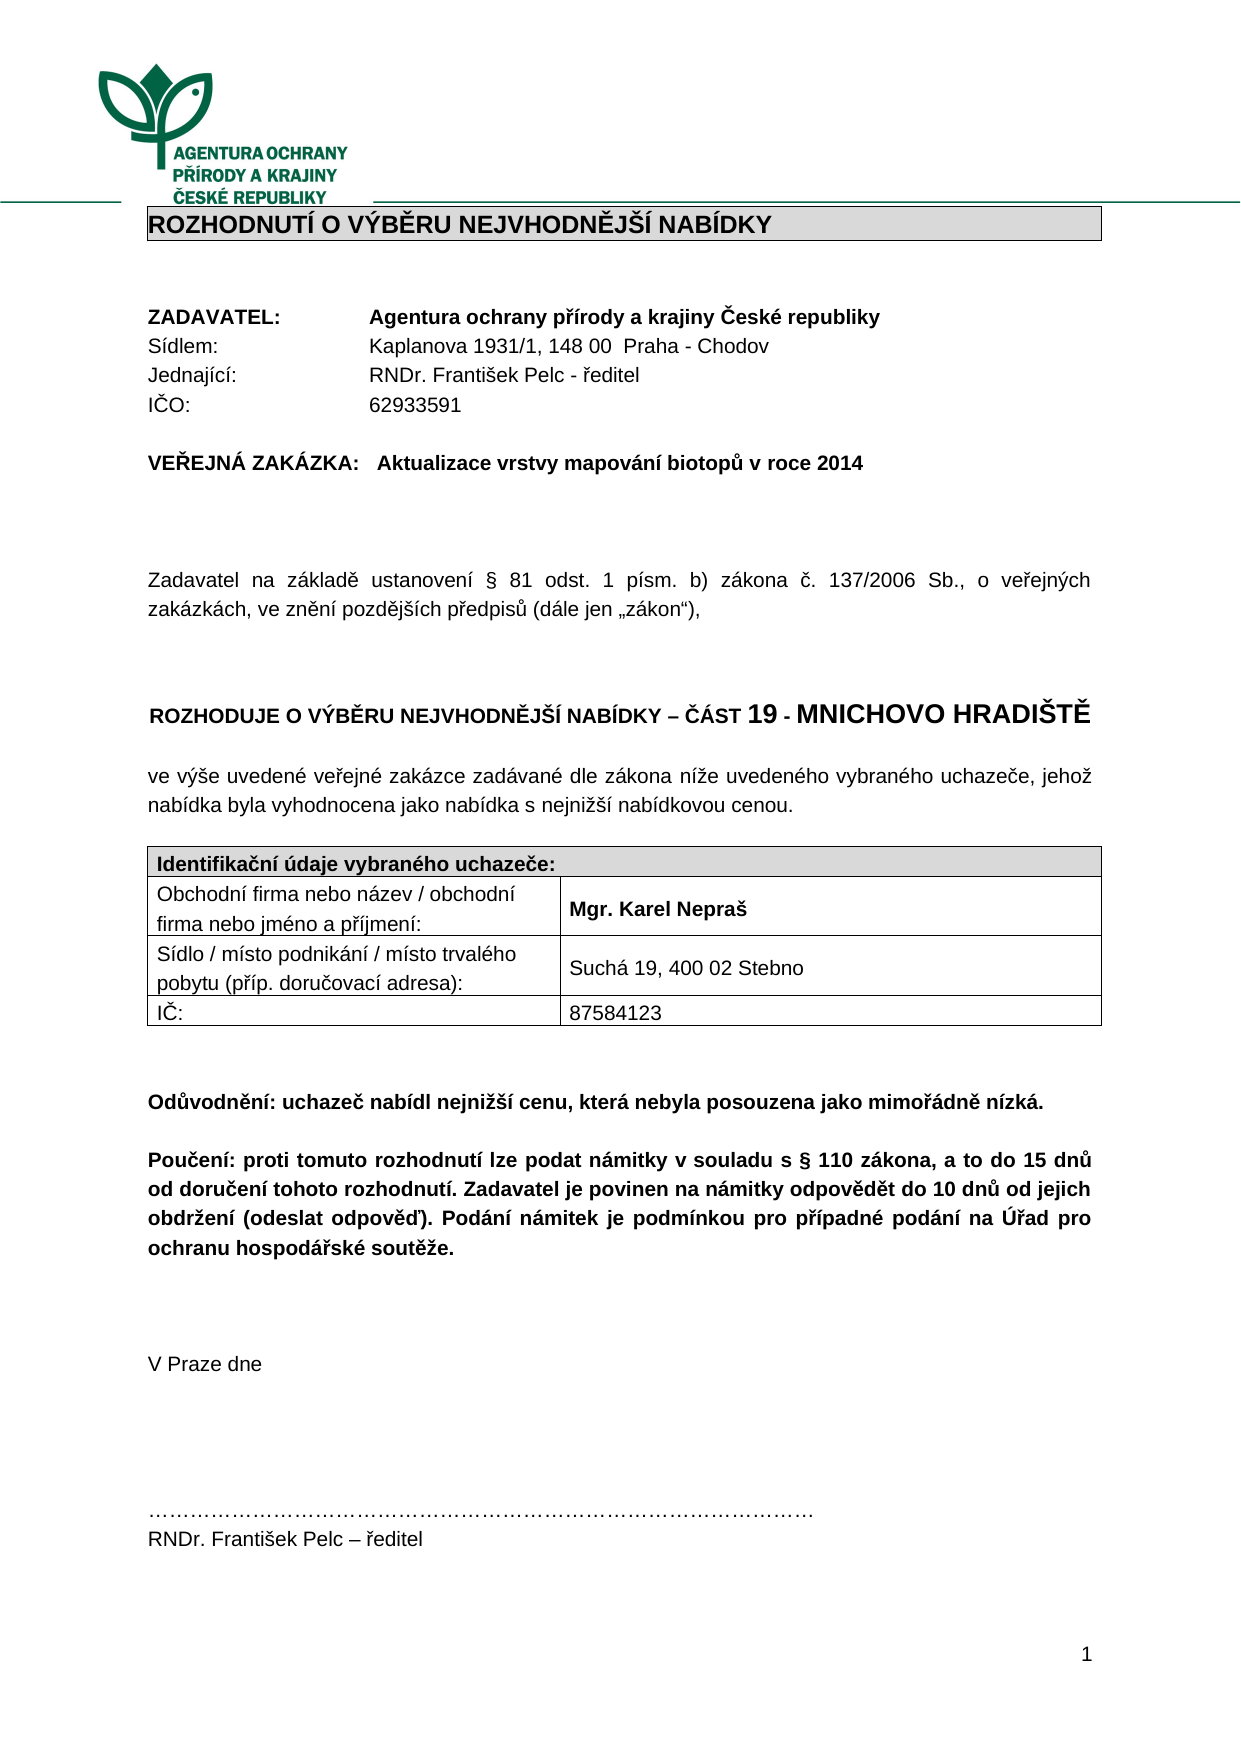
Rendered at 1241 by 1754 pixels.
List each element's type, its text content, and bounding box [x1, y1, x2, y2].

table_cell Suchá 19, 400 02 Stebno [561, 936, 1101, 995]
table_cell Obchodní firma nebo název / obchodní firma nebo jméno a příjmení: [148, 877, 560, 935]
text Odůvodnění: uchazeč nabídl nejnižší cenu, která nebyla posouzena jako mimořádně nízká. [148, 1084, 1092, 1113]
text …………………………………………………………………………………… [148, 1493, 1092, 1522]
table_cell IČ: [148, 996, 560, 1025]
text V Praze dne [148, 1347, 1092, 1376]
table_header Identifikační údaje vybraného uchazeče: [148, 847, 1101, 876]
subtitle RozhodUJE o výběru nejvhodnější nabídky – část 19 - Mnichovo Hradiště [148, 698, 1092, 729]
text IČO: 62933591 [148, 387, 1092, 416]
table_cell Mgr. Karel Nepraš [561, 877, 1101, 935]
title Rozhodnutí o VÝBĚRU NEJVHODNĚJŠÍ NABÍDKY [148, 207, 1101, 240]
text RNDr. František Pelc – ředitel [148, 1522, 1092, 1551]
text VEŘEJNÁ ZAKÁZKA: Aktualizace vrstvy mapování biotopů v roce 2014 [148, 446, 1092, 475]
text Jednající: RNDr. František Pelc - ředitel [148, 358, 1092, 387]
text ZADAVATEL: Agentura ochrany přírody a krajiny České republiky [148, 300, 1092, 329]
table_cell Sídlo / místo podnikání / místo trvalého pobytu (příp. doručovací adresa): [148, 936, 560, 995]
table_cell 87584123 [561, 996, 1101, 1025]
text Sídlem: Kaplanova 1931/1, 148 00 Praha - Chodov [148, 329, 1092, 358]
subtitle ve výše uvedené veřejné zakázce zadávané dle zákona níže uvedeného vybraného uchazeče, jehož nabídka byla vyhodnocena jako nabídka s nejnižší nabídkovou cenou. [148, 758, 1092, 817]
text Zadavatel na základě ustanovení § 81 odst. 1 písm. b) zákona č. 137/2006 Sb., o veřejných zakázkách, ve znění pozdějších předpisů (dále jen „zákon“), [148, 562, 1092, 621]
text Poučení: proti tomuto rozhodnutí lze podat námitky v souladu s § 110 zákona, a to do 15 dnů od doručení tohoto rozhodnutí. Zadavatel je povinen na námitky odpovědět do 10 dnů od jejich obdržení (odeslat odpověď). Podání námitek je podmínkou pro případné podání na Úřad pro ochranu hospodářské soutěže. [148, 1143, 1092, 1259]
picture [0, 0, 1241, 209]
